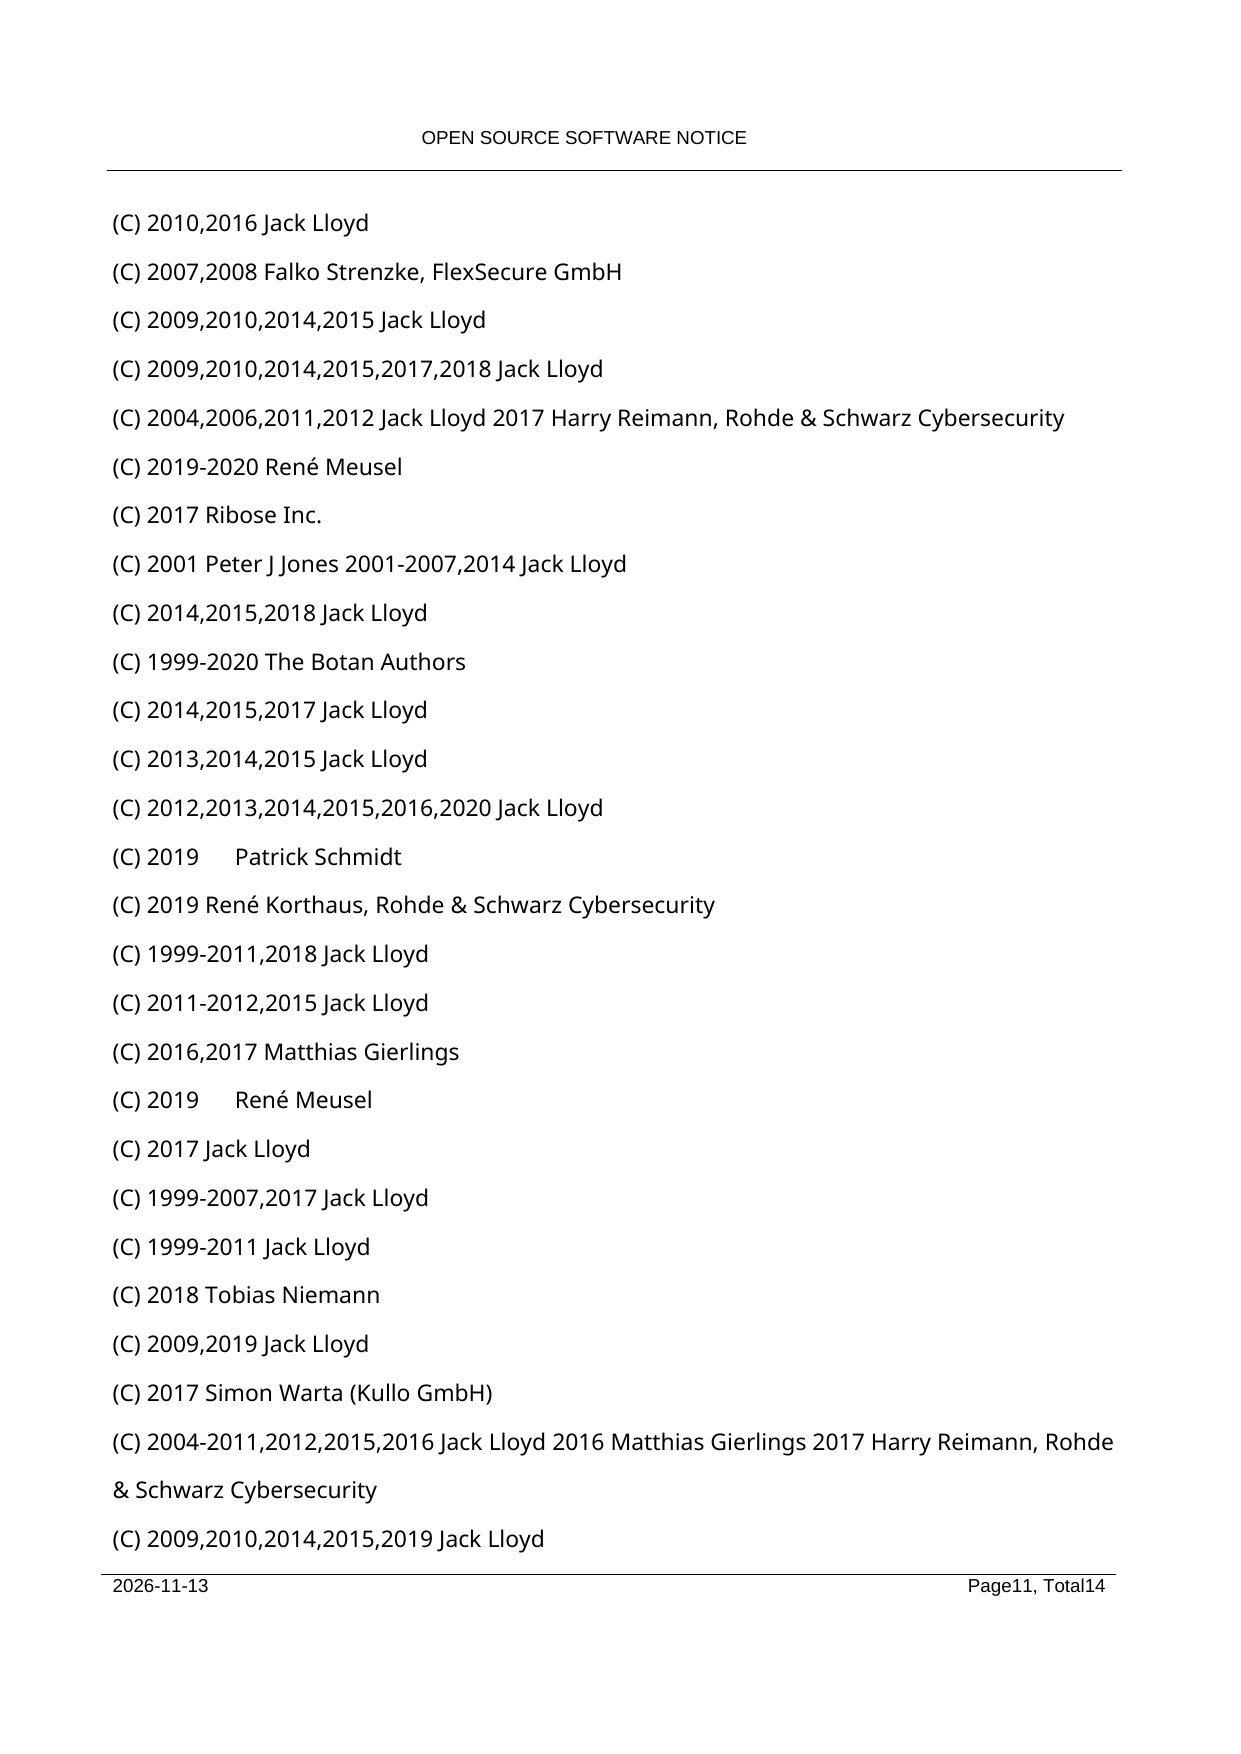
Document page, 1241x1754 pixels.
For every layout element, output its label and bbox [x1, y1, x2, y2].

text [112, 206, 1128, 1555]
